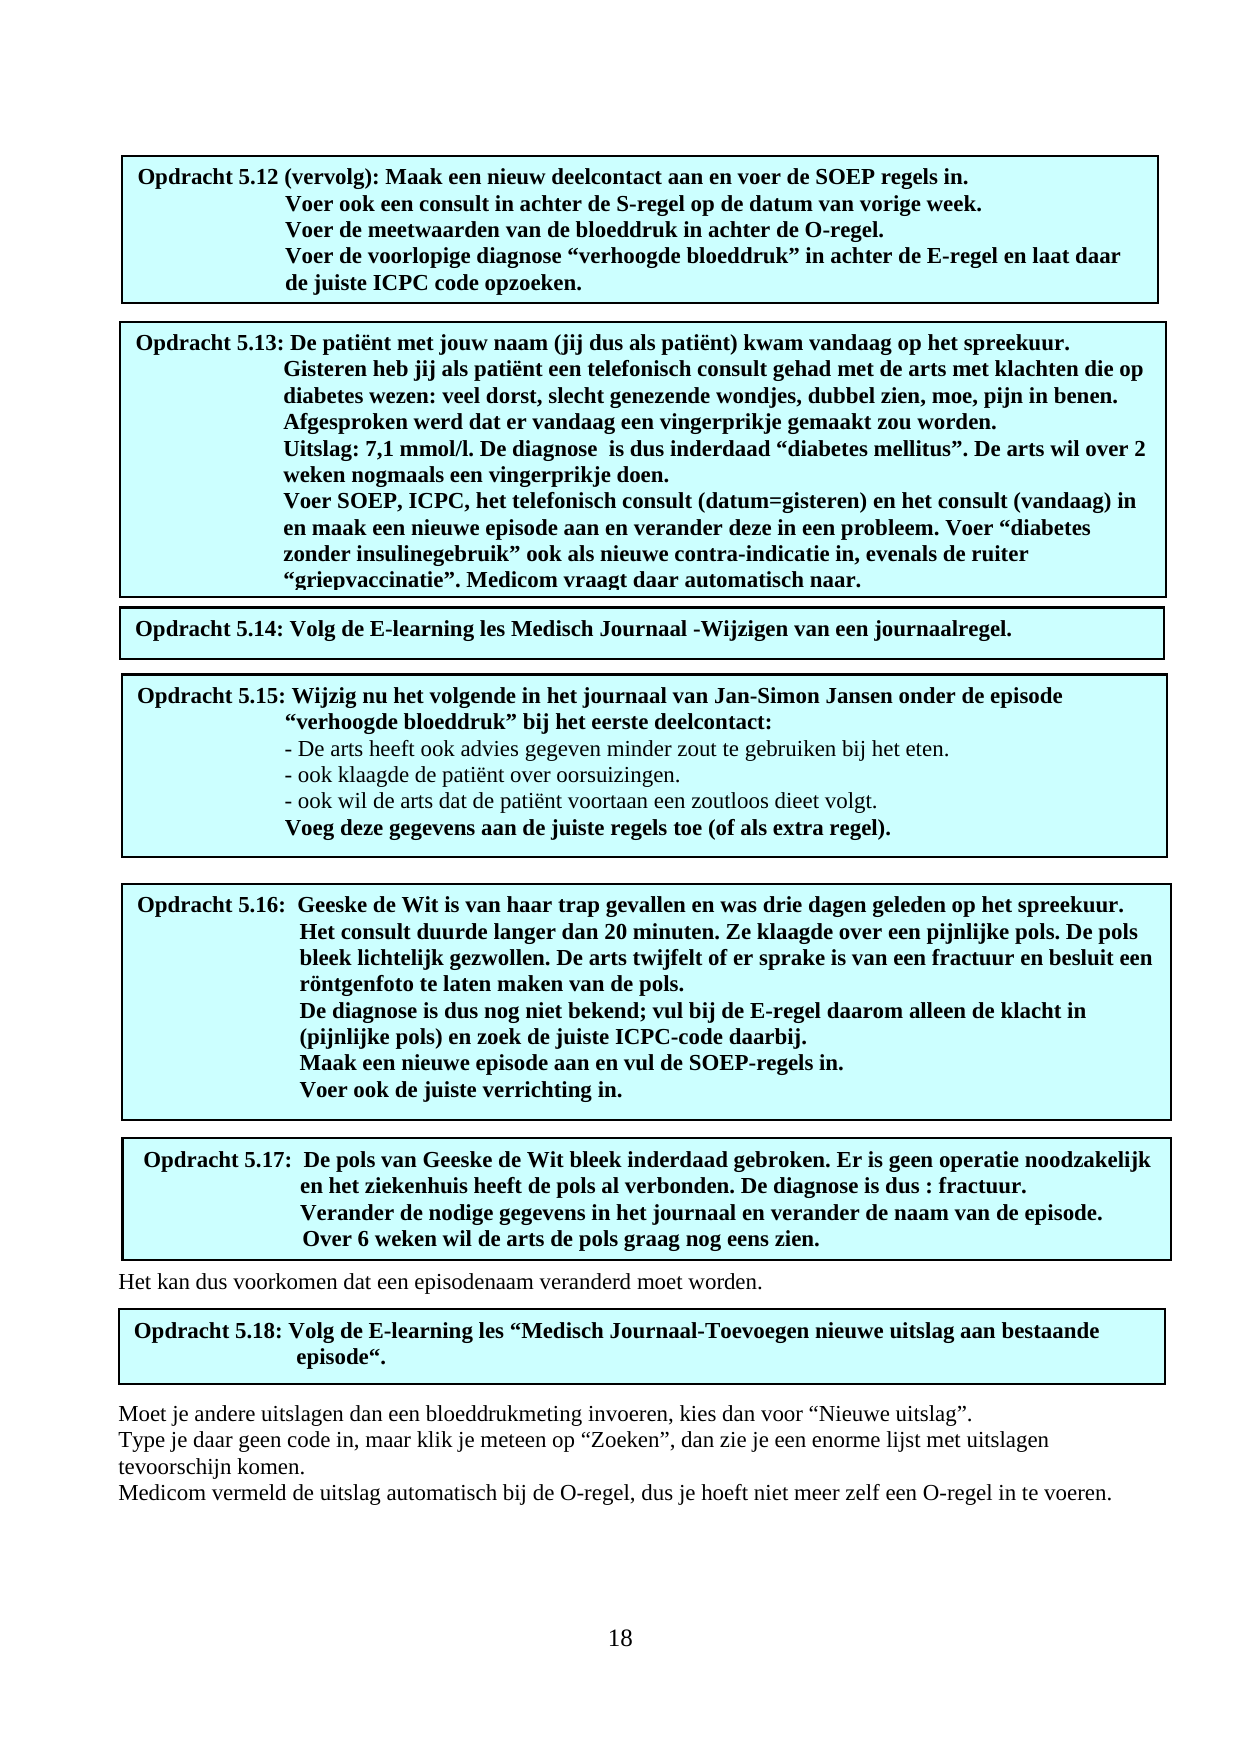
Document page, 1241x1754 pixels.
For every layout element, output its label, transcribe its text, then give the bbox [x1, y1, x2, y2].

text Medicom vermeld de uitslag automatisch bij de O-regel, dus je hoeft niet meer zelf een O-regel in te voeren. [118, 1479, 1122, 1506]
text Type je daar geen code in, maar klik je meteen op “Zoeken”, dan zie je een enorme lijst met uitslagen tevoorschijn komen. [118, 1426, 1122, 1479]
text Moet je andere uitslagen dan een bloeddrukmeting invoeren, kies dan voor “Nieuwe uitslag”. [118, 1400, 1122, 1426]
text Het kan dus voorkomen dat een episodenaam veranderd moet worden. [118, 1268, 1122, 1295]
